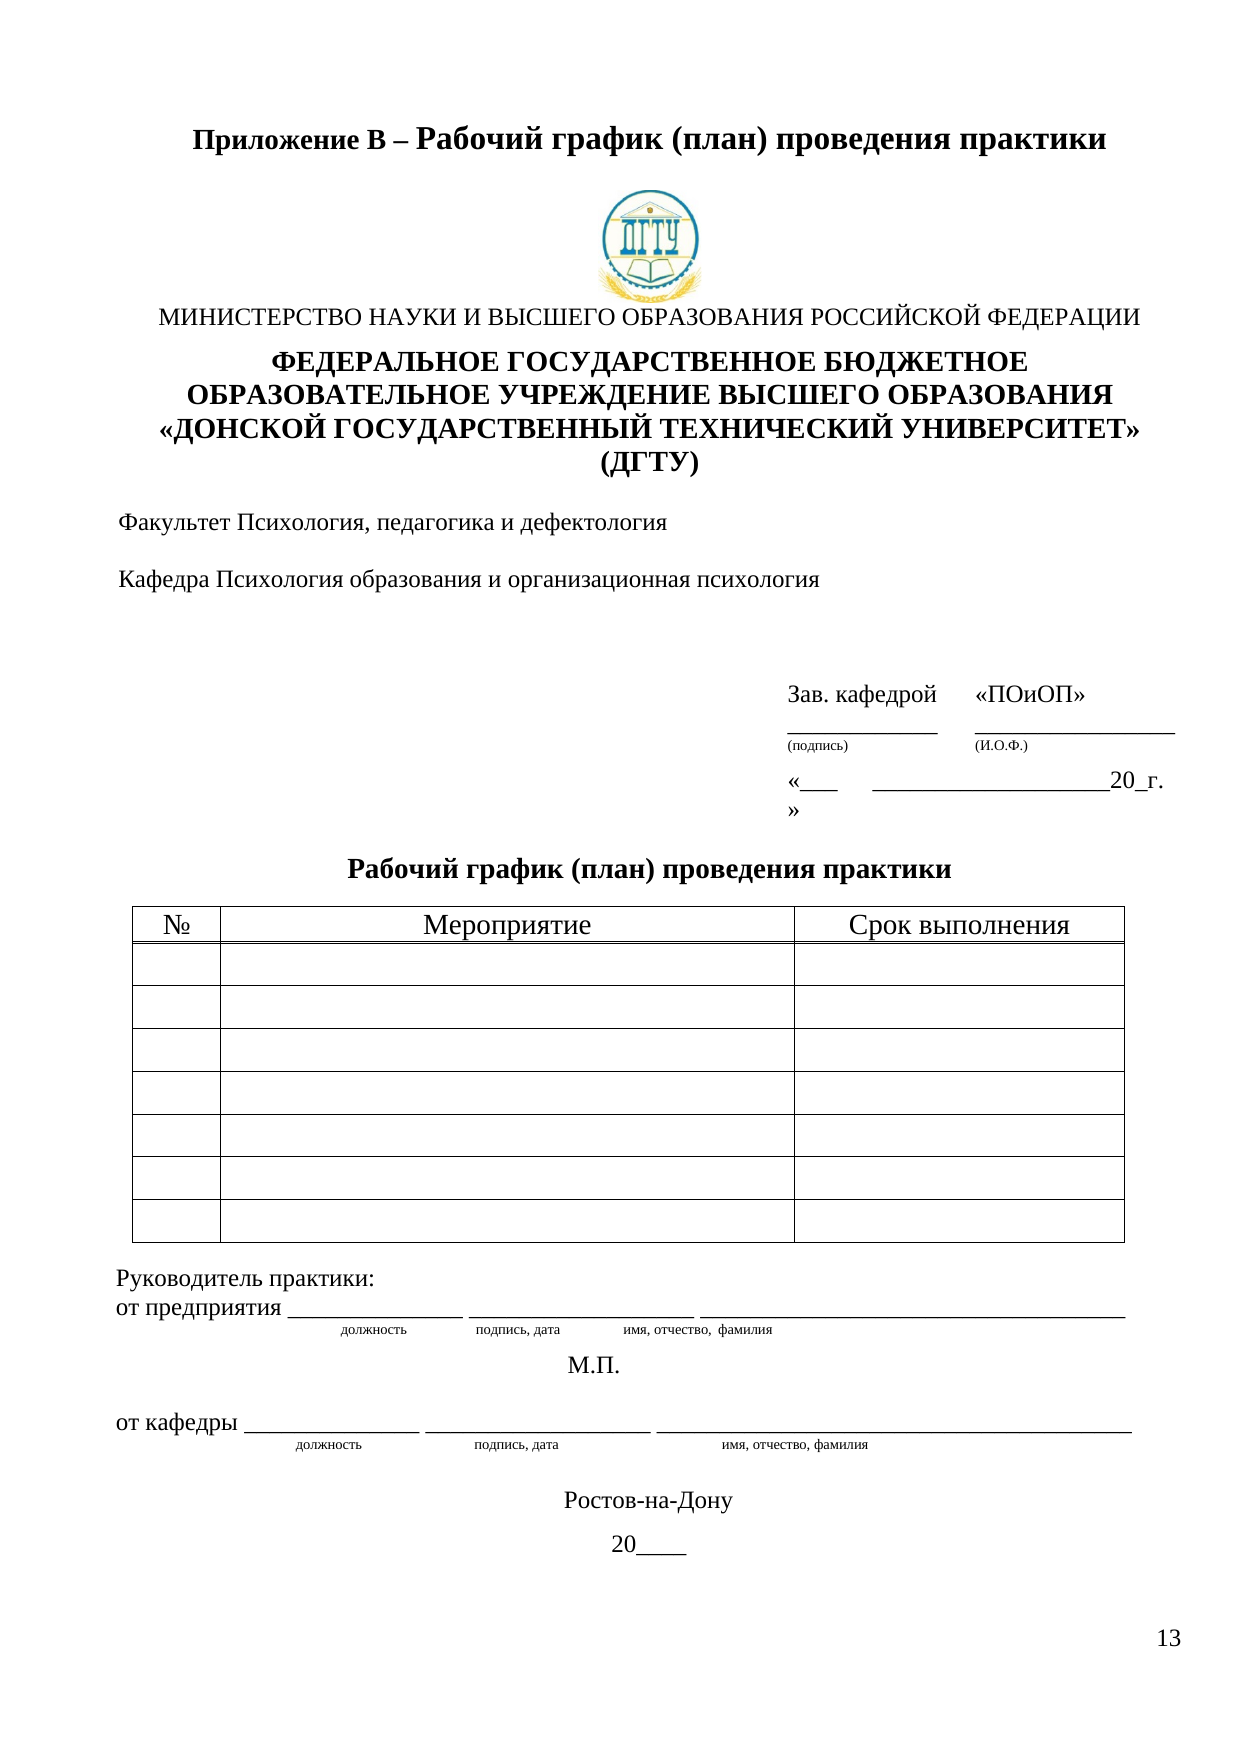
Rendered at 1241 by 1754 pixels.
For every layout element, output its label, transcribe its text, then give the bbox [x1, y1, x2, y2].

table_cell ____________ [776, 708, 964, 737]
table_cell (подпись) [776, 737, 964, 765]
text Факультет Психология, педагогика и дефектология [118, 507, 1181, 535]
text Кафедра Психология образования и организационная психология [118, 564, 1181, 593]
table_cell [133, 1072, 220, 1113]
table_cell «___» [776, 765, 861, 823]
text Руководитель практики: [116, 1263, 1181, 1292]
text (ДГТУ) [118, 444, 1181, 478]
table_header «ПОиОП» [964, 679, 1186, 708]
table_cell [133, 1115, 220, 1156]
text ОБРАЗОВАТЕЛЬНОЕ УЧРЕЖДЕНИЕ ВЫСШЕГО ОБРАЗОВАНИЯ «ДОНСКОЙ ГОСУДАРСТВЕННЫЙ ТЕХНИЧЕСКИЙ УНИВЕРСИТЕТ» [118, 377, 1182, 444]
text Ростов-на-Дону [116, 1486, 1181, 1514]
text от предприятия ______________ __________________ __________________________________ [116, 1292, 1181, 1321]
table_header Срок выполнения [795, 907, 1124, 941]
table_header Зав. кафедрой [776, 679, 964, 708]
text от кафедры ______________ __________________ ______________________________________ [116, 1407, 1181, 1436]
table_cell [795, 1200, 1124, 1242]
table_cell [795, 986, 1124, 1028]
picture [598, 190, 702, 303]
text Рабочий график (план) проведения практики [118, 852, 1181, 885]
table_cell [221, 1072, 794, 1113]
text Приложение В – Рабочий график (план) проведения практики [118, 118, 1181, 156]
table_cell [133, 1029, 220, 1071]
table_cell [795, 944, 1124, 985]
table_cell [795, 1157, 1124, 1199]
table_cell [221, 986, 794, 1028]
table_cell [795, 1115, 1124, 1156]
text МИНИСТЕРСТВО НАУКИ И ВЫСШЕГО ОБРАЗОВАНИЯ РОССИЙСКОЙ ФЕДЕРАЦИИ [118, 302, 1181, 331]
table_cell [221, 1200, 794, 1242]
table_cell [221, 1115, 794, 1156]
table_cell [795, 1029, 1124, 1071]
table_header № [133, 907, 220, 941]
table_cell [221, 1029, 794, 1071]
table_cell [133, 944, 220, 985]
table_cell [221, 944, 794, 985]
table_header Мероприятие [221, 907, 794, 941]
text ФЕДЕРАЛЬНОЕ ГОСУДАРСТВЕННОЕ БЮДЖЕТНОЕ [118, 344, 1182, 377]
text М.П. [116, 1350, 1181, 1378]
table_cell ___________________20_г. [861, 765, 1186, 823]
text должность подпись, дата имя, отчество, фамилия [116, 1321, 1181, 1350]
table_cell [795, 1072, 1124, 1113]
table_cell [133, 986, 220, 1028]
text должность подпись, дата имя, отчество, фамилия [116, 1436, 1181, 1465]
text 20____ [116, 1529, 1181, 1557]
table_cell (И.О.Ф.) [964, 737, 1186, 765]
table_cell [133, 1200, 220, 1242]
table_cell [133, 1157, 220, 1199]
table_cell ________________ [964, 708, 1186, 737]
table_cell [221, 1157, 794, 1199]
